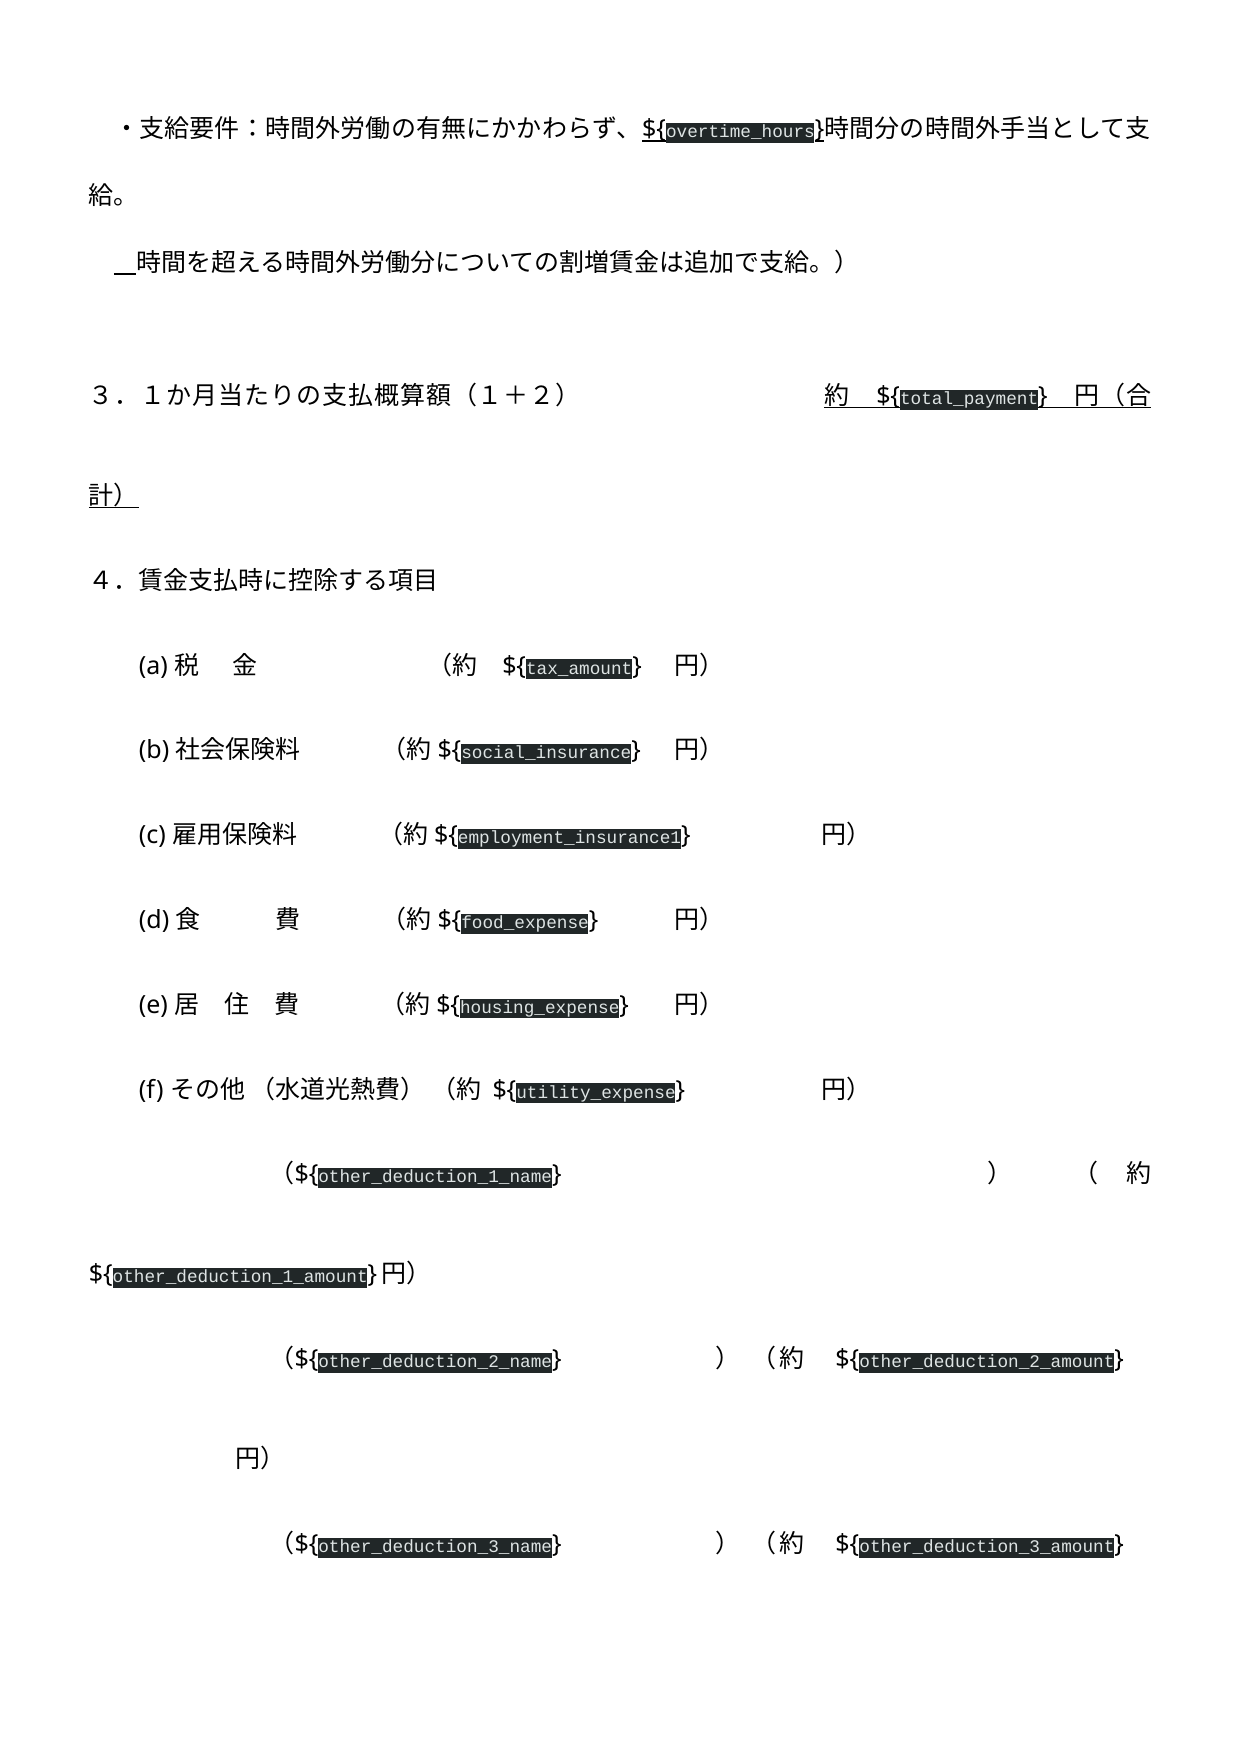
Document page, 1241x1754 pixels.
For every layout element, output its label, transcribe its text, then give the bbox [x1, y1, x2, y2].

text ・支給要件：時間外労働の有無にかかわらず、${overtime_hours}時間分の時間外手当として支給。 [89, 94, 1152, 227]
text （${other_deduction_1_name} ） （約 ${other_deduction_1_amount} 円） [89, 1139, 1152, 1305]
text (f) その他 （水道光熱費） （約 ${utility_expense} 円） [89, 1054, 1152, 1121]
text ３．１か月当たりの支払概算額（１＋２） 約 ${total_payment} 円（合計） [89, 360, 1152, 527]
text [89, 1508, 1152, 1575]
text (c) 雇用保険料 （約 ${employment_insurance1} 円） [89, 799, 1152, 866]
text (d) 食 費 （約 ${food_expense} 円） [89, 884, 1152, 951]
text (e) 居 住 費 （約 ${housing_expense} 円） [89, 969, 1152, 1036]
text (a) 税 金 （約 ${tax_amount} 円） [89, 630, 1152, 697]
text （${other_deduction_2_name} ） （約 ${other_deduction_2_amount} 円） [89, 1323, 1152, 1490]
text 時間を超える時間外労働分についての割増賃金は追加で支給。） [89, 227, 1152, 294]
text ４．賃金支払時に控除する項目 [89, 545, 1152, 612]
text (b) 社会保険料 （約 ${social_insurance} 円） [89, 715, 1152, 781]
